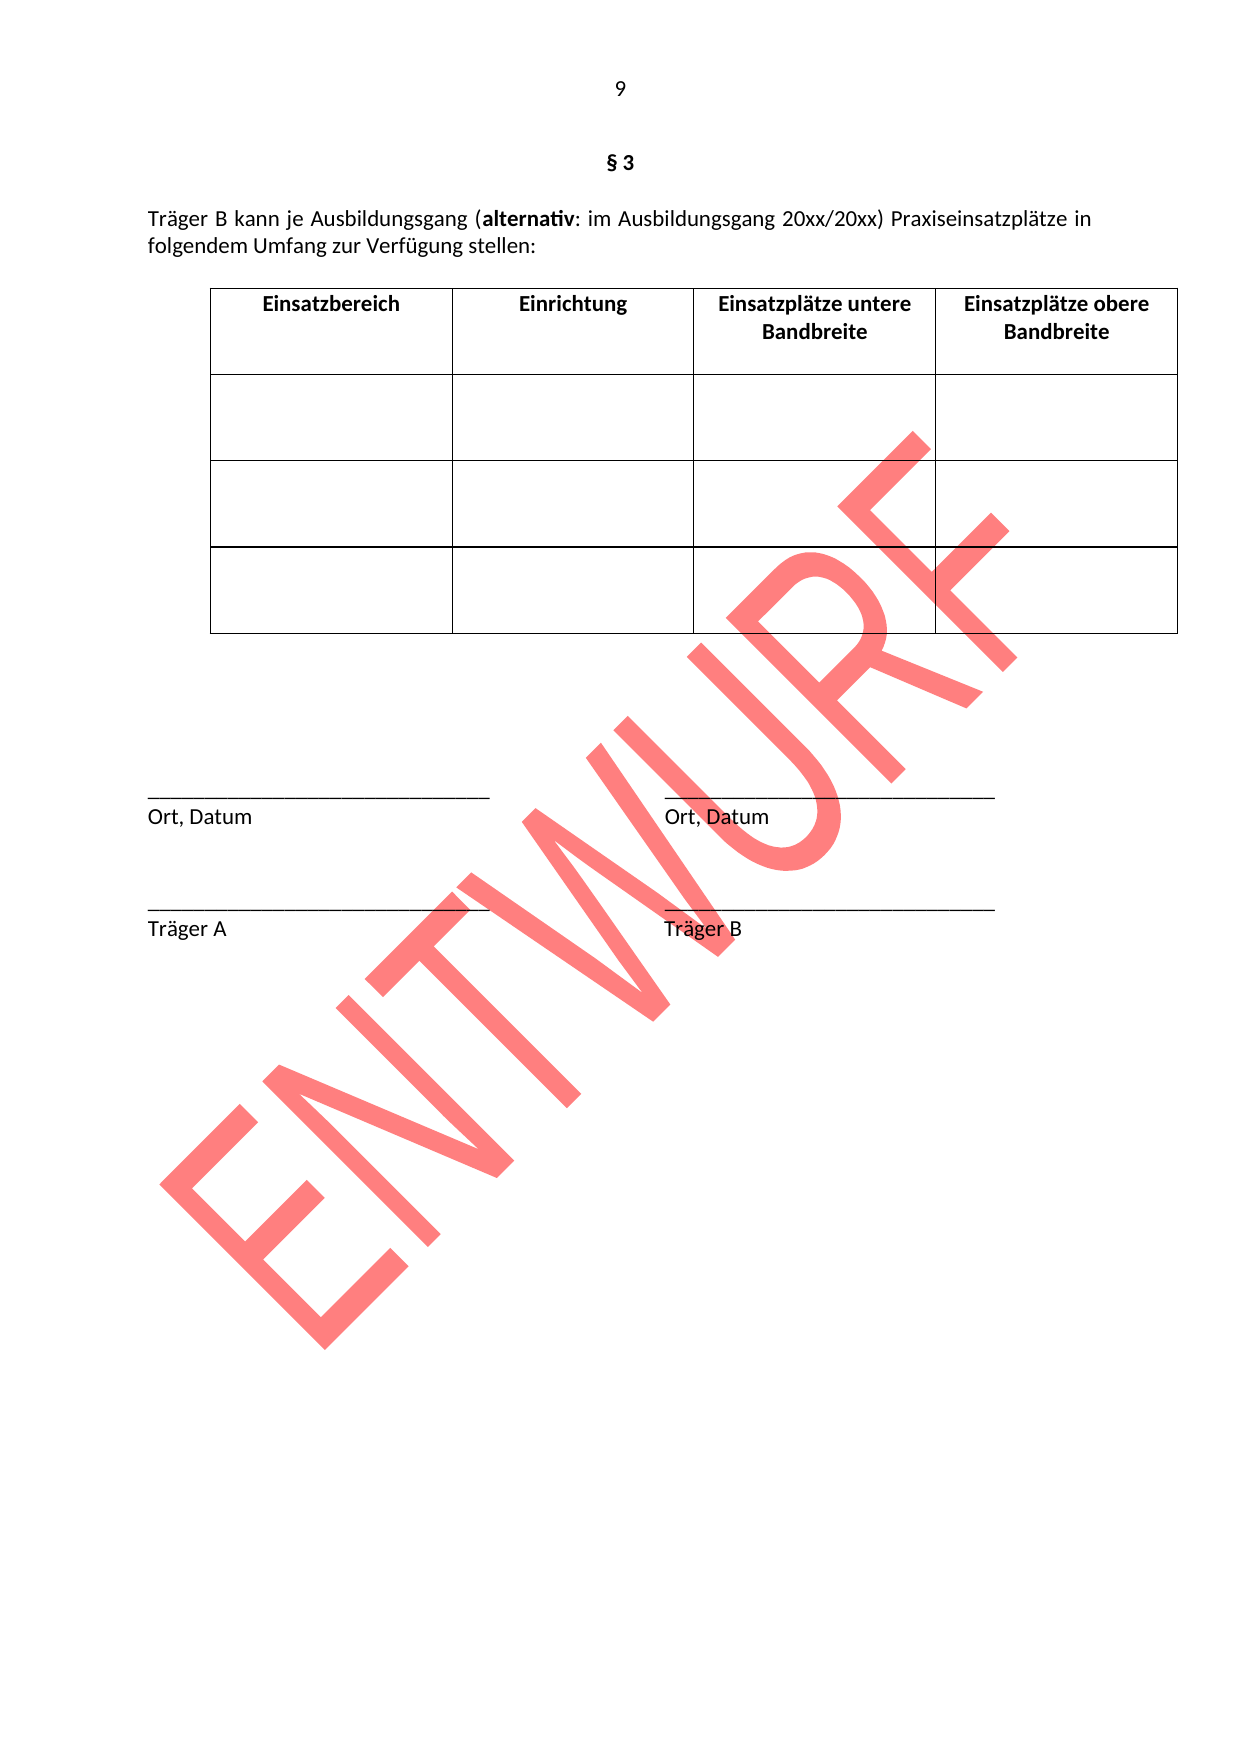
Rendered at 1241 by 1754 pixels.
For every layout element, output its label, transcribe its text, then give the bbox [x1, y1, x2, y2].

table_cell [453, 375, 693, 460]
text ______________________________ _____________________________ [148, 774, 1093, 802]
text Träger B kann je Ausbildungsgang (alternativ: im Ausbildungsgang 20xx/20xx) Praxiseinsatzplätze in folgendem Umfang zur Verfügung stellen: [148, 204, 1093, 260]
table_cell [936, 548, 1177, 633]
table_cell [694, 461, 935, 546]
table_cell [694, 375, 935, 460]
table_cell [211, 375, 452, 460]
table_header Einrichtung [453, 289, 693, 374]
table_header Einsatzplätze obere Bandbreite [936, 289, 1177, 374]
table_cell [453, 461, 693, 546]
table_cell [936, 375, 1177, 460]
table_header Einsatzplätze untere Bandbreite [694, 289, 935, 374]
table_cell [936, 461, 1177, 546]
text Träger A Träger B [148, 914, 1093, 942]
table_cell [211, 461, 452, 546]
table_cell [211, 548, 452, 633]
text Ort, Datum Ort, Datum [148, 802, 1093, 830]
table_cell [453, 548, 693, 633]
table_header Einsatzbereich [211, 289, 452, 374]
text § 3 [148, 148, 1093, 176]
table_cell [694, 548, 935, 633]
text ______________________________ _____________________________ [148, 886, 1093, 914]
